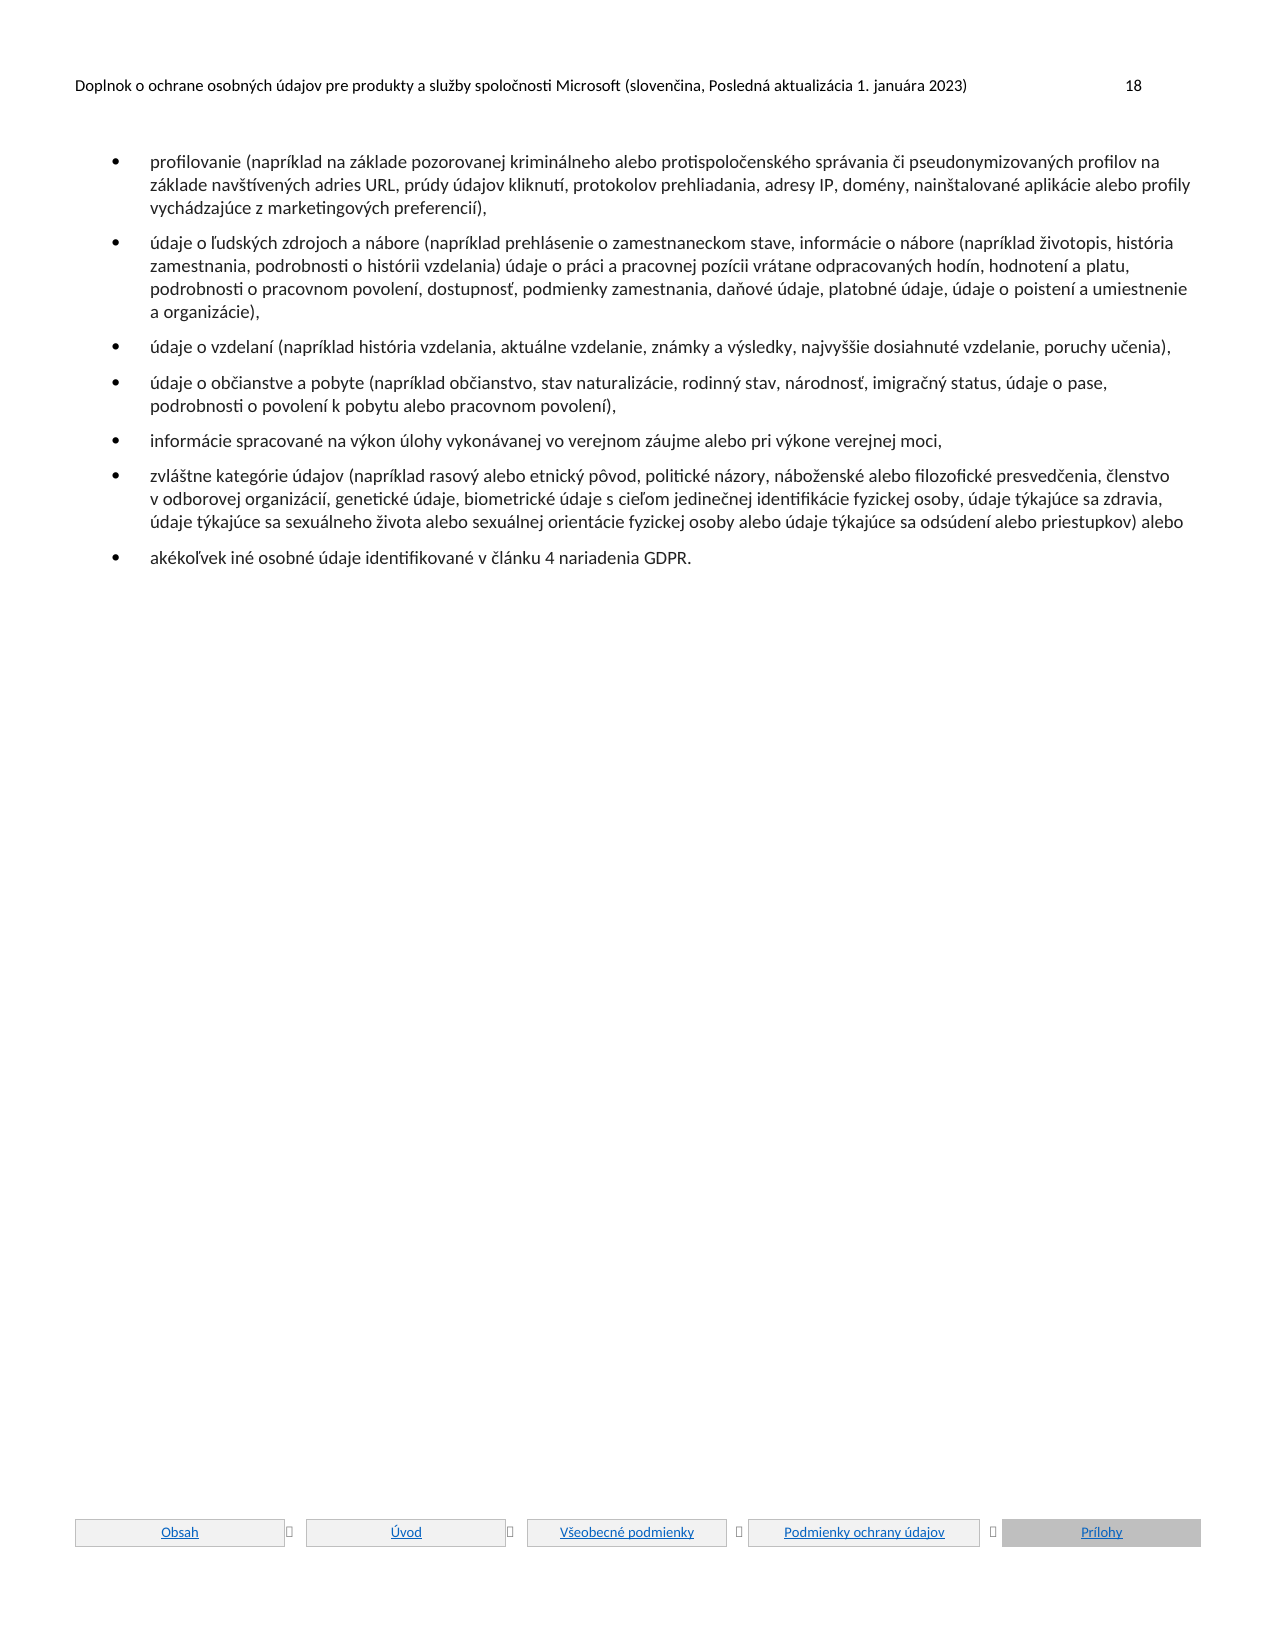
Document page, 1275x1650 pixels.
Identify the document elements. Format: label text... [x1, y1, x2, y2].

list zvláštne kategórie údajov (napríklad rasový alebo etnický pôvod, politické názory, náboženské alebo filozofické presvedčenia, členstvo v odborovej organizácií, genetické údaje, biometrické údaje s cieľom jedinečnej identifikácie fyzickej osoby, údaje týkajúce sa zdravia, údaje týkajúce sa sexuálneho života alebo sexuálnej orientácie fyzickej osoby alebo údaje týkajúce sa odsúdení alebo priestupkov) alebo [112, 464, 1200, 533]
list údaje o vzdelaní (napríklad história vzdelania, aktuálne vzdelanie, známky a výsledky, najvyššie dosiahnuté vzdelanie, poruchy učenia), [112, 335, 1200, 358]
list informácie spracované na výkon úlohy vykonávanej vo verejnom záujme alebo pri výkone verejnej moci, [112, 429, 1200, 452]
list údaje o občianstve a pobyte (napríklad občianstvo, stav naturalizácie, rodinný stav, národnosť, imigračný status, údaje o pase, podrobnosti o povolení k pobytu alebo pracovnom povolení), [112, 371, 1200, 417]
list akékoľvek iné osobné údaje identifikované v článku 4 nariadenia GDPR. [112, 546, 1200, 569]
list profilovanie (napríklad na základe pozorovanej kriminálneho alebo protispoločenského správania či pseudonymizovaných profilov na základe navštívených adries URL, prúdy údajov kliknutí, protokolov prehliadania, adresy IP, domény, nainštalované aplikácie alebo profily vychádzajúce z marketingových preferencií), [112, 150, 1200, 219]
list údaje o ľudských zdrojoch a nábore (napríklad prehlásenie o zamestnaneckom stave, informácie o nábore (napríklad životopis, história zamestnania, podrobnosti o histórii vzdelania) údaje o práci a pracovnej pozícii vrátane odpracovaných hodín, hodnotení a platu, podrobnosti o pracovnom povolení, dostupnosť, podmienky zamestnania, daňové údaje, platobné údaje, údaje o poistení a umiestnenie a organizácie), [112, 231, 1200, 323]
